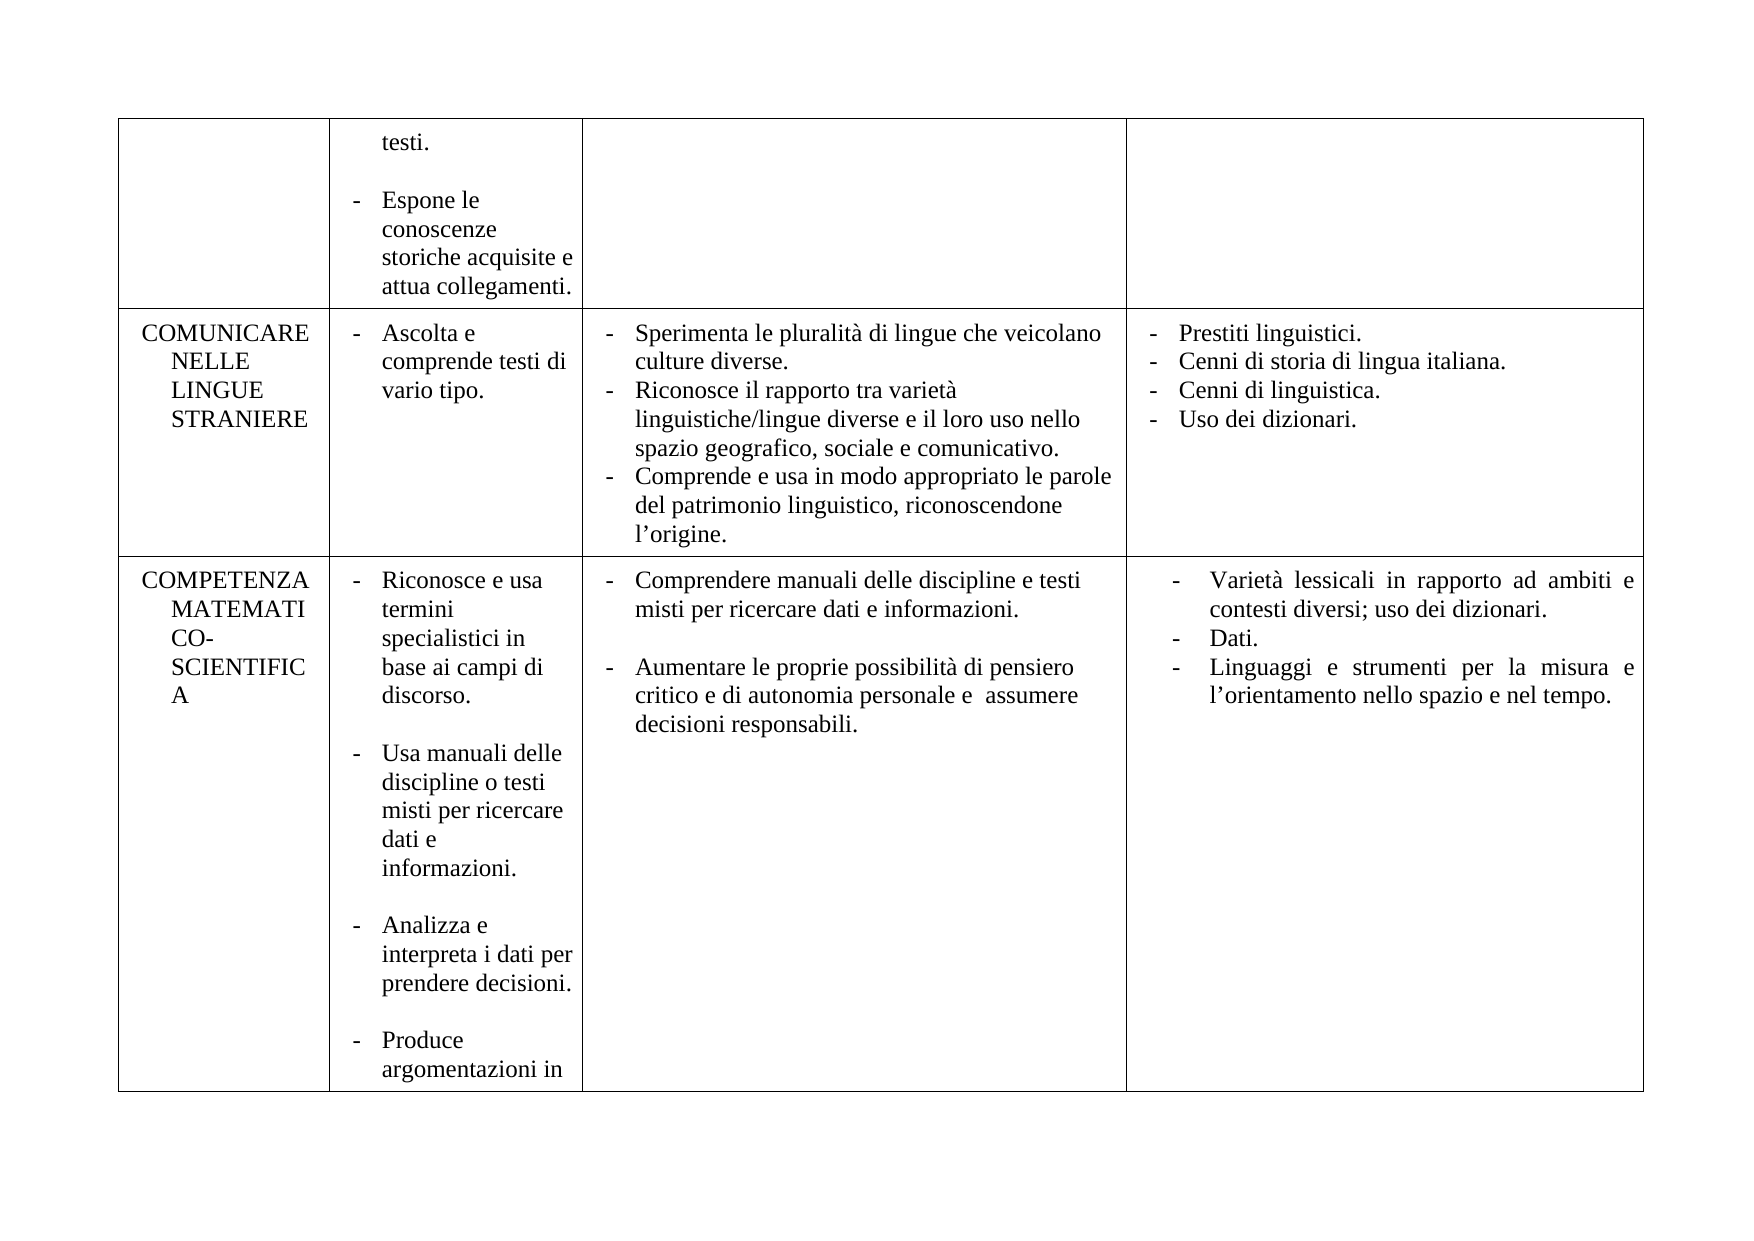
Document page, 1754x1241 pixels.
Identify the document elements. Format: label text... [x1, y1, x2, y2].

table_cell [330, 557, 582, 1091]
table_cell Prestiti linguistici. Cenni di storia di lingua italiana. Cenni di linguistica. Uso dei dizionari. [1127, 309, 1643, 556]
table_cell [330, 119, 582, 308]
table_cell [119, 557, 329, 1091]
table_cell COMUNICARE NELLE LINGUE STRANIERE [119, 309, 329, 556]
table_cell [1127, 557, 1643, 1091]
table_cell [1127, 119, 1643, 308]
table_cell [583, 557, 1126, 1091]
table_cell Sperimenta le pluralità di lingue che veicolano culture diverse. Riconosce il rapporto tra varietà linguistiche/lingue diverse e il loro uso nello spazio geografico, sociale e comunicativo. Comprende e usa in modo appropriato le parole del patrimonio linguistico, riconoscendone l’origine. [583, 309, 1126, 556]
table_cell Ascolta e comprende testi di vario tipo. [330, 309, 582, 556]
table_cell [583, 119, 1126, 308]
